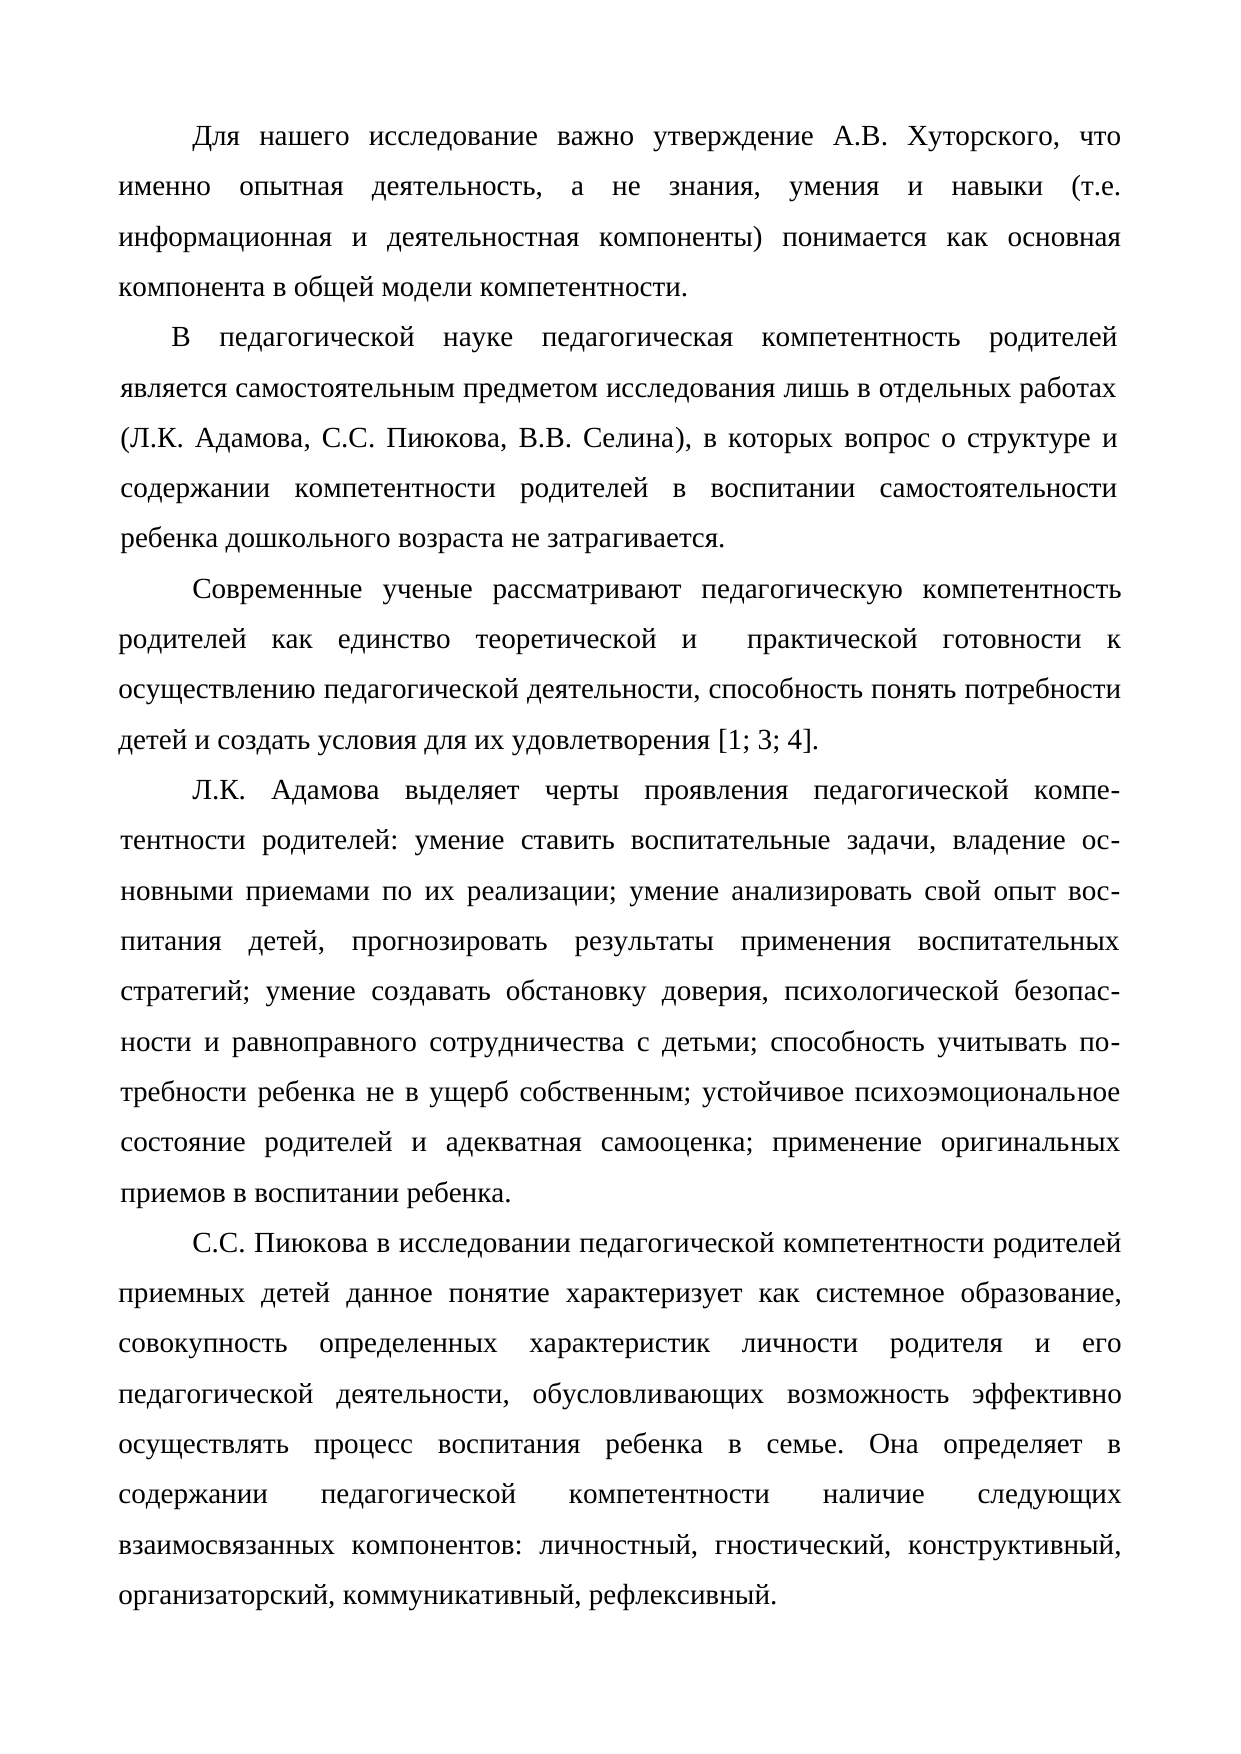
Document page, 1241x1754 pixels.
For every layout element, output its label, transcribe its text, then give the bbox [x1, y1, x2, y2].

text Современные ученые рассматривают педагогическую компетентность родителей как единство теоретической и практической готовности к осуществлению педагогической деятельности, способность понять потребности детей и создать условия для их удовлетворения [1; 3; 4]. [118, 571, 1122, 755]
text С.С. Пиюкова в исследовании педагогической компетентности родителей приемных детей данное понятие характеризует как системное образование, совокупность определенных характеристик личности родителя и его педагогической деятельности, обусловливающих возможность эффективно осуществлять процесс воспитания ребенка в семье. Она определяет в содержании педагогической компетентности наличие следующих взаимосвязанных компонентов: личностный, гностический, конструктивный, организаторский, коммуникативный, рефлексивный. [118, 1225, 1122, 1611]
text В педагогической науке педагогическая компетентность родителей является самостоятельным предметом исследования лишь в отдельных работах (Л.К. Адамова, С.С. Пиюкова, В.В. Селина), в которых вопрос о структуре и содержании компетентности родителей в воспитании самостоятельности ребенка дошкольного возраста не затрагивается. [120, 319, 1118, 554]
text Для нашего исследование важно утверждение А.В. Хуторского, что именно опытная деятельность, а не знания, умения и навыки (т.е. информационная и деятельностная компоненты) понимается как основная компонента в общей модели компетентности. [118, 118, 1122, 303]
text Л.К. Адамова выделяет черты проявления педагогической компетентности родителей: умение ставить воспитательные задачи, владение основными приемами по их реализации; умение анализировать свой опыт воспитания детей, прогнозировать результаты применения воспитательных стратегий; умение создавать обстановку доверия, психологической безопасности и равноправного сотрудничества с детьми; способность учитывать потребности ребенка не в ущерб собственным; устойчивое психоэмоциональное состояние родителей и адекватная самооценка; применение оригинальных приемов в воспитании ребенка. [120, 772, 1120, 1208]
